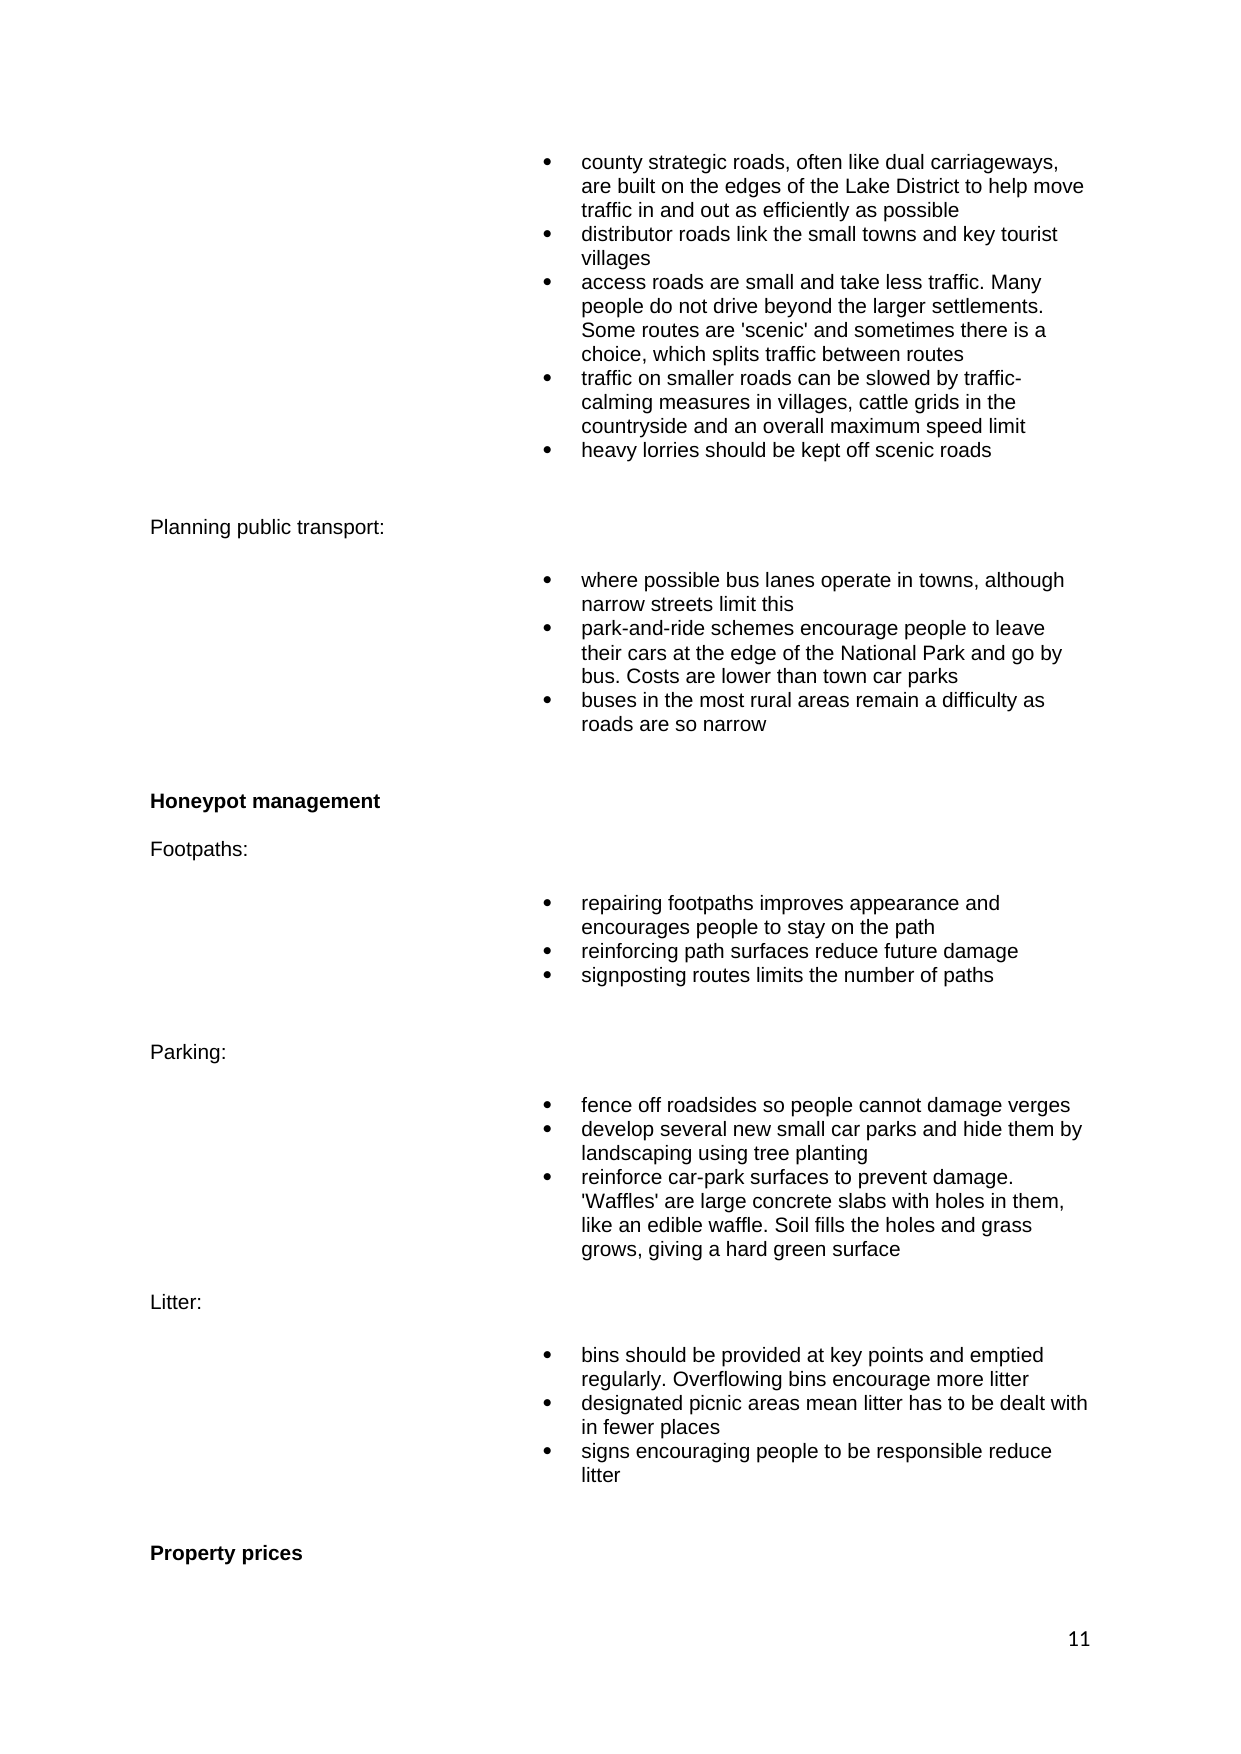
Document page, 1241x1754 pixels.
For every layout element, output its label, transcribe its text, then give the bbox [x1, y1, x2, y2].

list signs encouraging people to be responsible reduce litter [544, 1439, 1090, 1487]
list traffic on smaller roads can be slowed by traffic-calming measures in villages, cattle grids in the countryside and an overall maximum speed limit [544, 366, 1090, 438]
list county strategic roads, often like dual carriageways, are built on the edges of the Lake District to help move traffic in and out as efficiently as possible [544, 150, 1090, 222]
text Litter: [150, 1290, 1090, 1314]
list where possible bus lanes operate in towns, although narrow streets limit this [544, 568, 1090, 616]
text Honeypot management Footpaths: [150, 765, 1090, 861]
list distributor roads link the small towns and key tourist villages [544, 222, 1090, 270]
list repairing footpaths improves appearance and encourages people to stay on the path [544, 890, 1090, 938]
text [150, 1516, 1090, 1588]
text Parking: [150, 1016, 1090, 1064]
list heavy lorries should be kept off scenic roads [544, 438, 1090, 462]
list bins should be provided at key points and emptied regularly. Overflowing bins encourage more litter [544, 1343, 1090, 1391]
list reinforce car-park surfaces to prevent damage. 'Waffles' are large concrete slabs with holes in them, like an edible waffle. Soil fills the holes and grass grows, giving a hard green surface [544, 1165, 1090, 1261]
list signposting routes limits the number of paths [544, 962, 1090, 987]
text Planning public transport: [150, 491, 1090, 539]
list reinforcing path surfaces reduce future damage [544, 938, 1090, 962]
list park-and-ride schemes encourage people to leave their cars at the edge of the National Park and go by bus. Costs are lower than town car parks [544, 616, 1090, 688]
list designated picnic areas mean litter has to be dealt with in fewer places [544, 1391, 1090, 1439]
list access roads are small and take less traffic. Many people do not drive beyond the larger settlements. Some routes are 'scenic' and sometimes there is a choice, which splits traffic between routes [544, 270, 1090, 366]
list develop several new small car parks and hide them by landscaping using tree planting [544, 1117, 1090, 1165]
list buses in the most rural areas remain a difficulty as roads are so narrow [544, 688, 1090, 736]
list fence off roadsides so people cannot damage verges [544, 1093, 1090, 1117]
